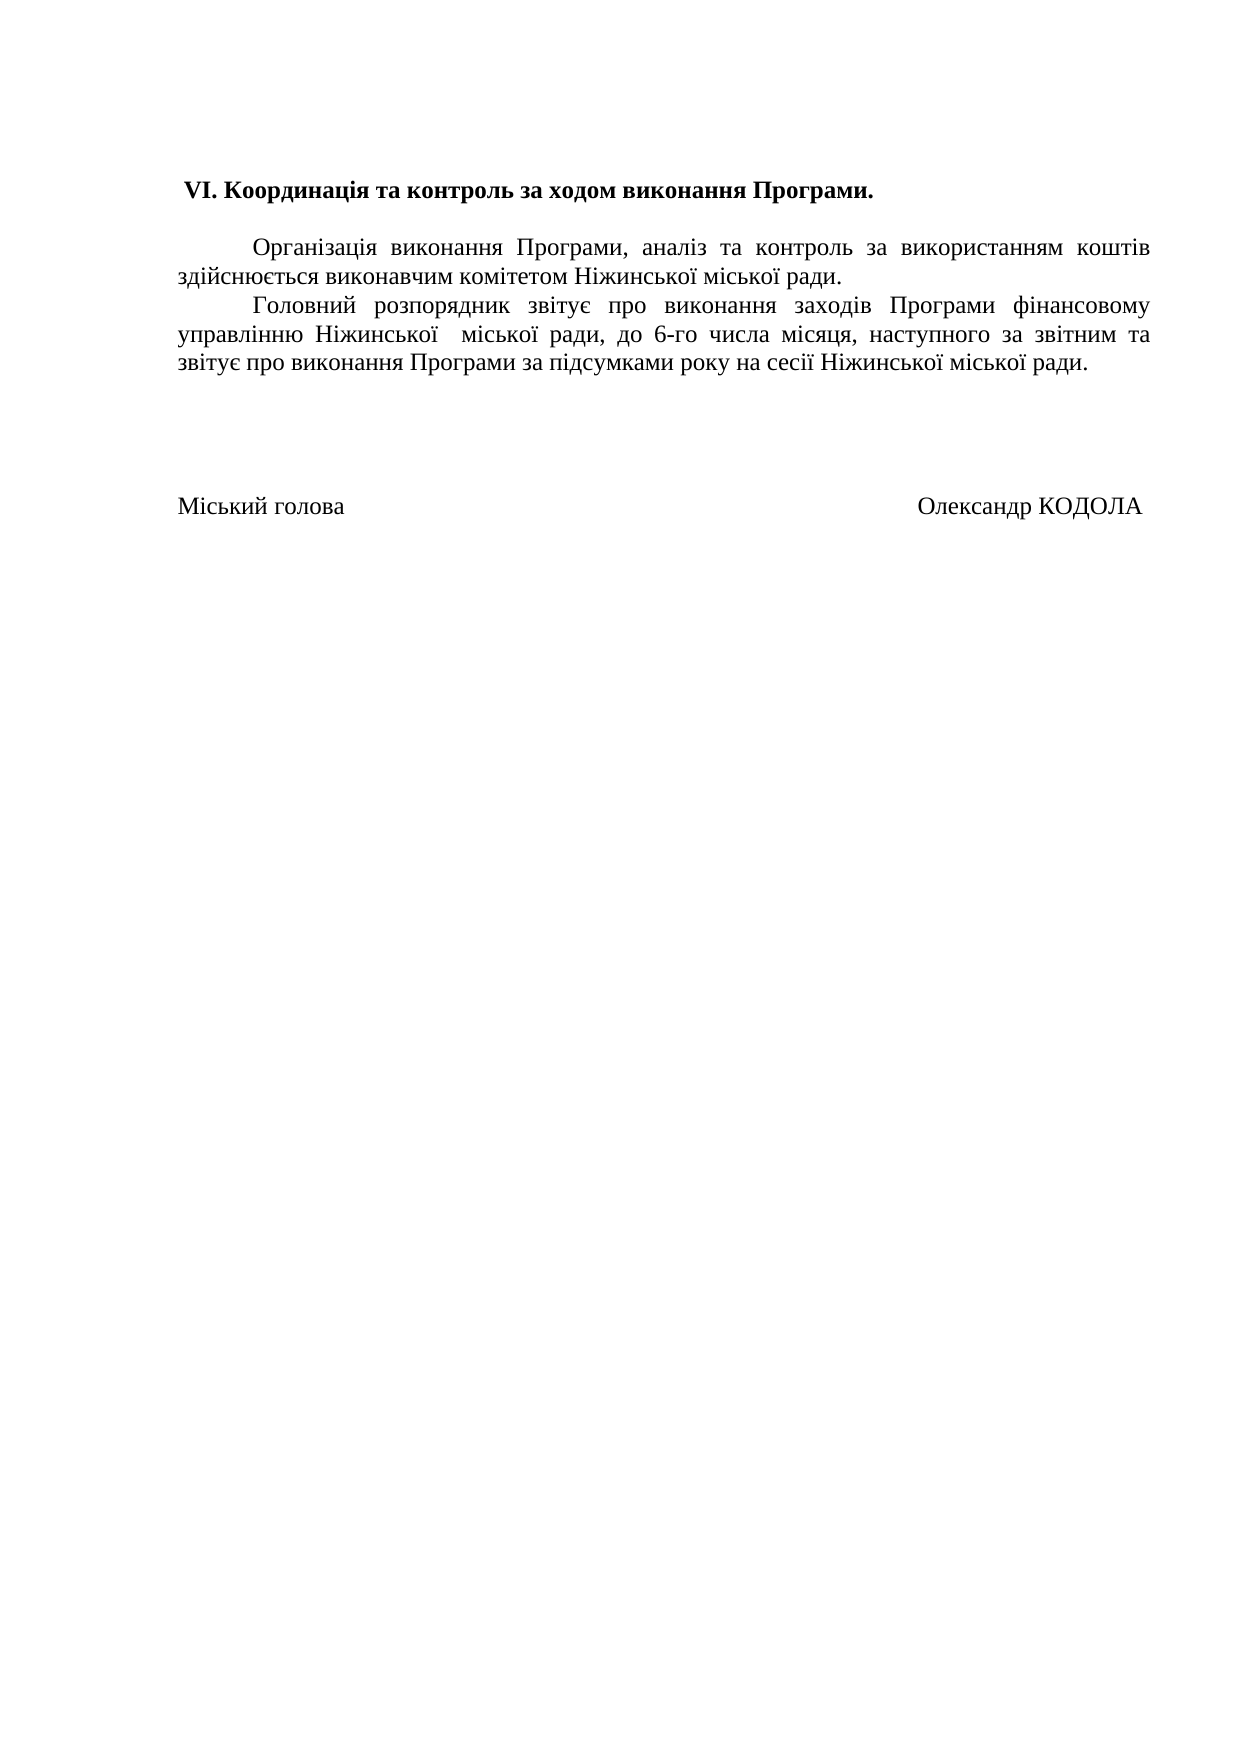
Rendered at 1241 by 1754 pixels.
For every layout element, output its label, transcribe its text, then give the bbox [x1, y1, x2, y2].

text Міський голова Олександр КОДОЛА [177, 491, 1152, 520]
text Головний розпорядник звітує про виконання заходів Програми фінансовому управлінню Ніжинської міської ради, до 6-го числа місяця, наступного за звітним та звітує про виконання Програми за підсумками року на сесії Ніжинської міської ради. [177, 290, 1152, 376]
text Організація виконання Програми, аналіз та контроль за використанням коштів здійснюється виконавчим комітетом Ніжинської міської ради. [177, 232, 1152, 290]
text VI. Координація та контроль за ходом виконання Програми. [177, 175, 1152, 204]
